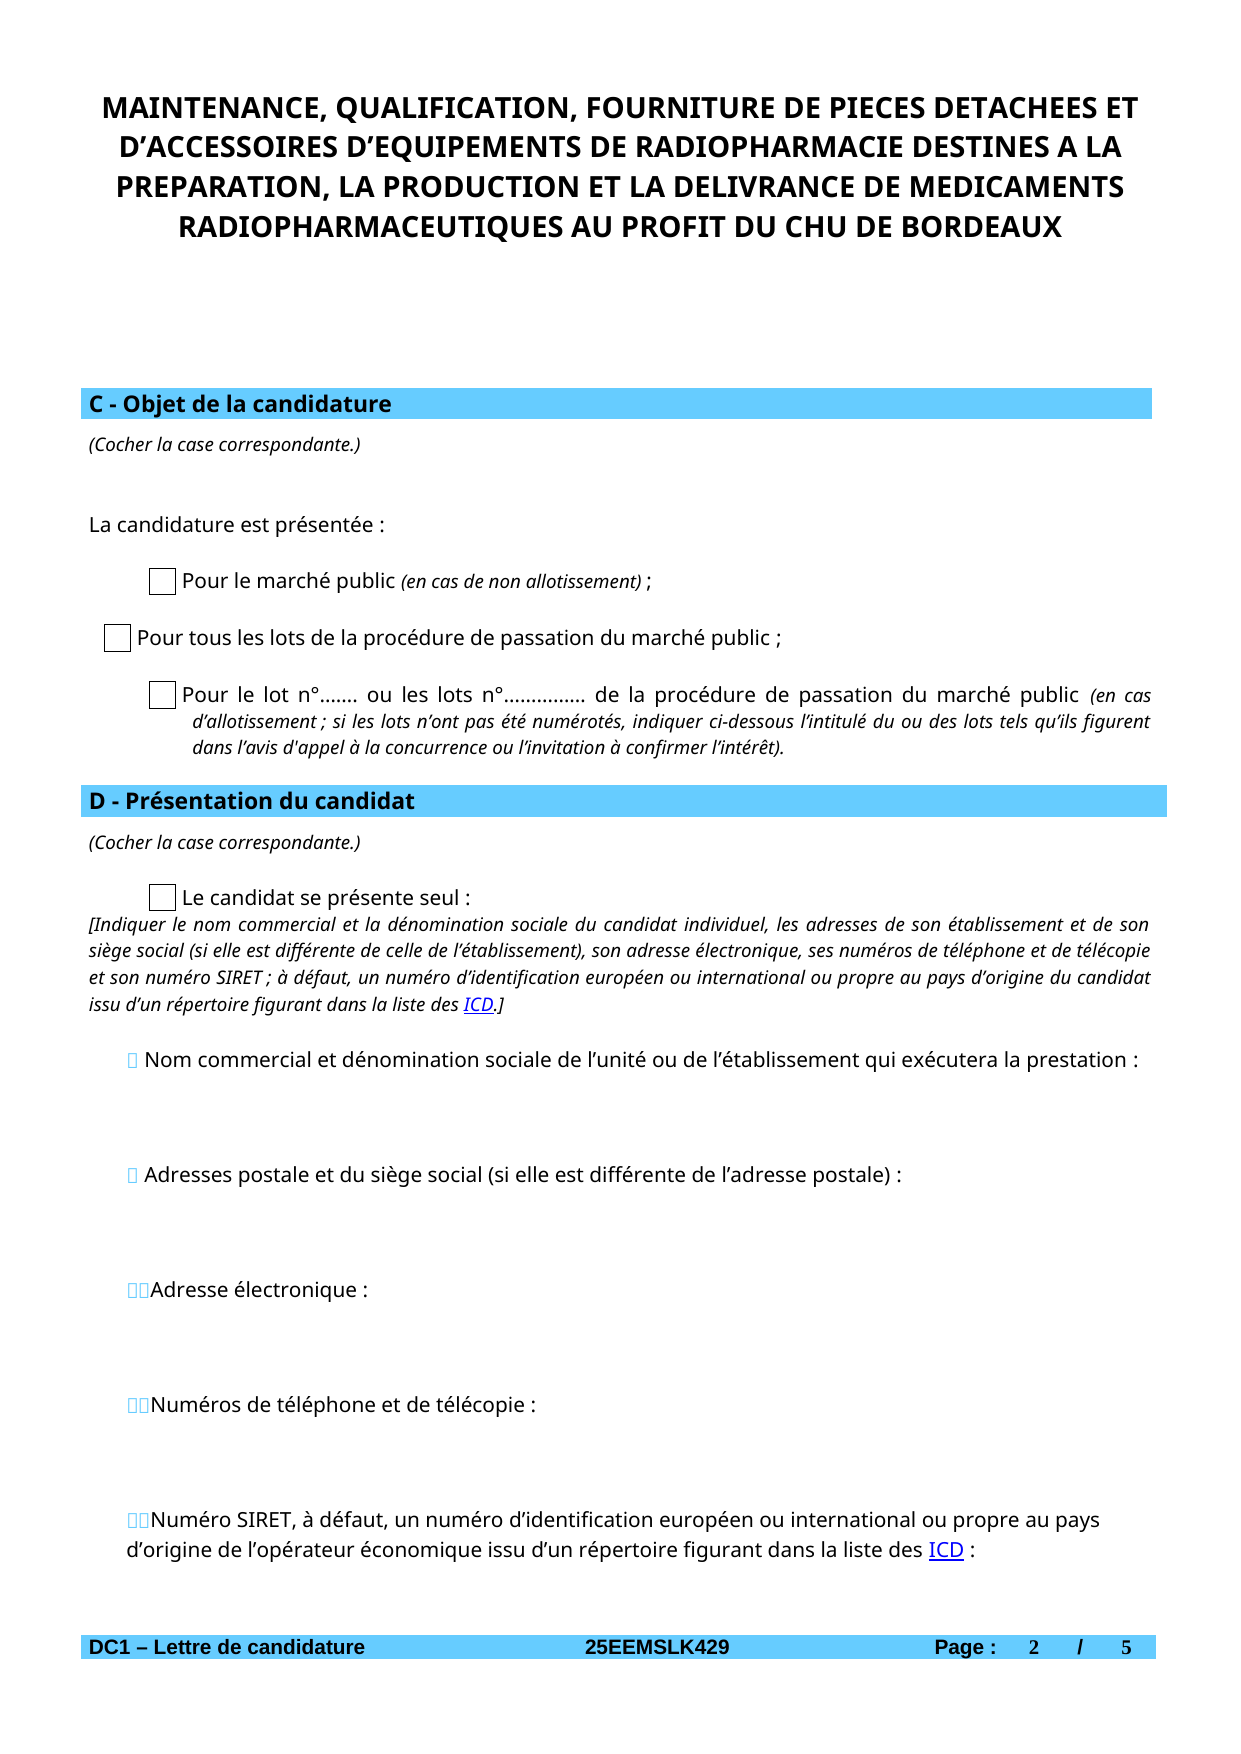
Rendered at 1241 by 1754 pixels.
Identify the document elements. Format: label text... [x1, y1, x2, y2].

text Numéro SIRET, à défaut, un numéro d’identification européen ou international ou propre au pays d’origine de l’opérateur économique issu d’un répertoire figurant dans la liste des ICD : [126, 1505, 1152, 1563]
table_header D - Présentation du candidat [81, 785, 1167, 817]
text  Adresses postale et du siège social (si elle est différente de l’adresse postale) : [126, 1160, 1152, 1190]
text [Indiquer le nom commercial et la dénomination sociale du candidat individuel, les adresses de son établissement et de son siège social (si elle est différente de celle de l’établissement), son adresse électronique, ses numéros de téléphone et de télécopie et son numéro SIRET ; à défaut, un numéro d’identification européen ou international ou propre au pays d’origine du candidat issu d’un répertoire figurant dans la liste des ICD.] [89, 911, 1152, 1016]
subtitle La candidature est présentée : [89, 510, 1152, 538]
table_header C - Objet de la candidature [81, 388, 1152, 419]
text  Nom commercial et dénomination sociale de l’unité ou de l’établissement qui exécutera la prestation : [126, 1045, 1152, 1075]
subtitle Pour le marché public (en cas de non allotissement) ; [148, 567, 1152, 595]
list Pour tous les lots de la procédure de passation du marché public ; [89, 623, 1152, 652]
text (Cocher la case correspondante.) [89, 432, 1152, 457]
text Le candidat se présente seul : [148, 883, 1152, 911]
text (Cocher la case correspondante.) [89, 829, 1152, 854]
text Numéros de téléphone et de télécopie : [126, 1390, 1152, 1420]
text MAINTENANCE, QUALIFICATION, FOURNITURE DE PIECES DETACHEES ET D’ACCESSOIRES D’EQUIPEMENTS DE RADIOPHARMACIE DESTINES A LA PREPARATION, LA PRODUCTION ET LA DELIVRANCE DE MEDICAMENTS RADIOPHARMACEUTIQUES AU PROFIT DU CHU DE BORDEAUX [89, 87, 1152, 246]
text Adresse électronique : [126, 1275, 1152, 1305]
text Pour le lot n°……. ou les lots n°…………… de la procédure de passation du marché public (en cas d’allotissement ; si les lots n’ont pas été numérotés, indiquer ci-dessous l’intitulé du ou des lots tels qu’ils figurent dans l’avis d'appel à la concurrence ou l’invitation à confirmer l’intérêt). [148, 680, 1152, 760]
